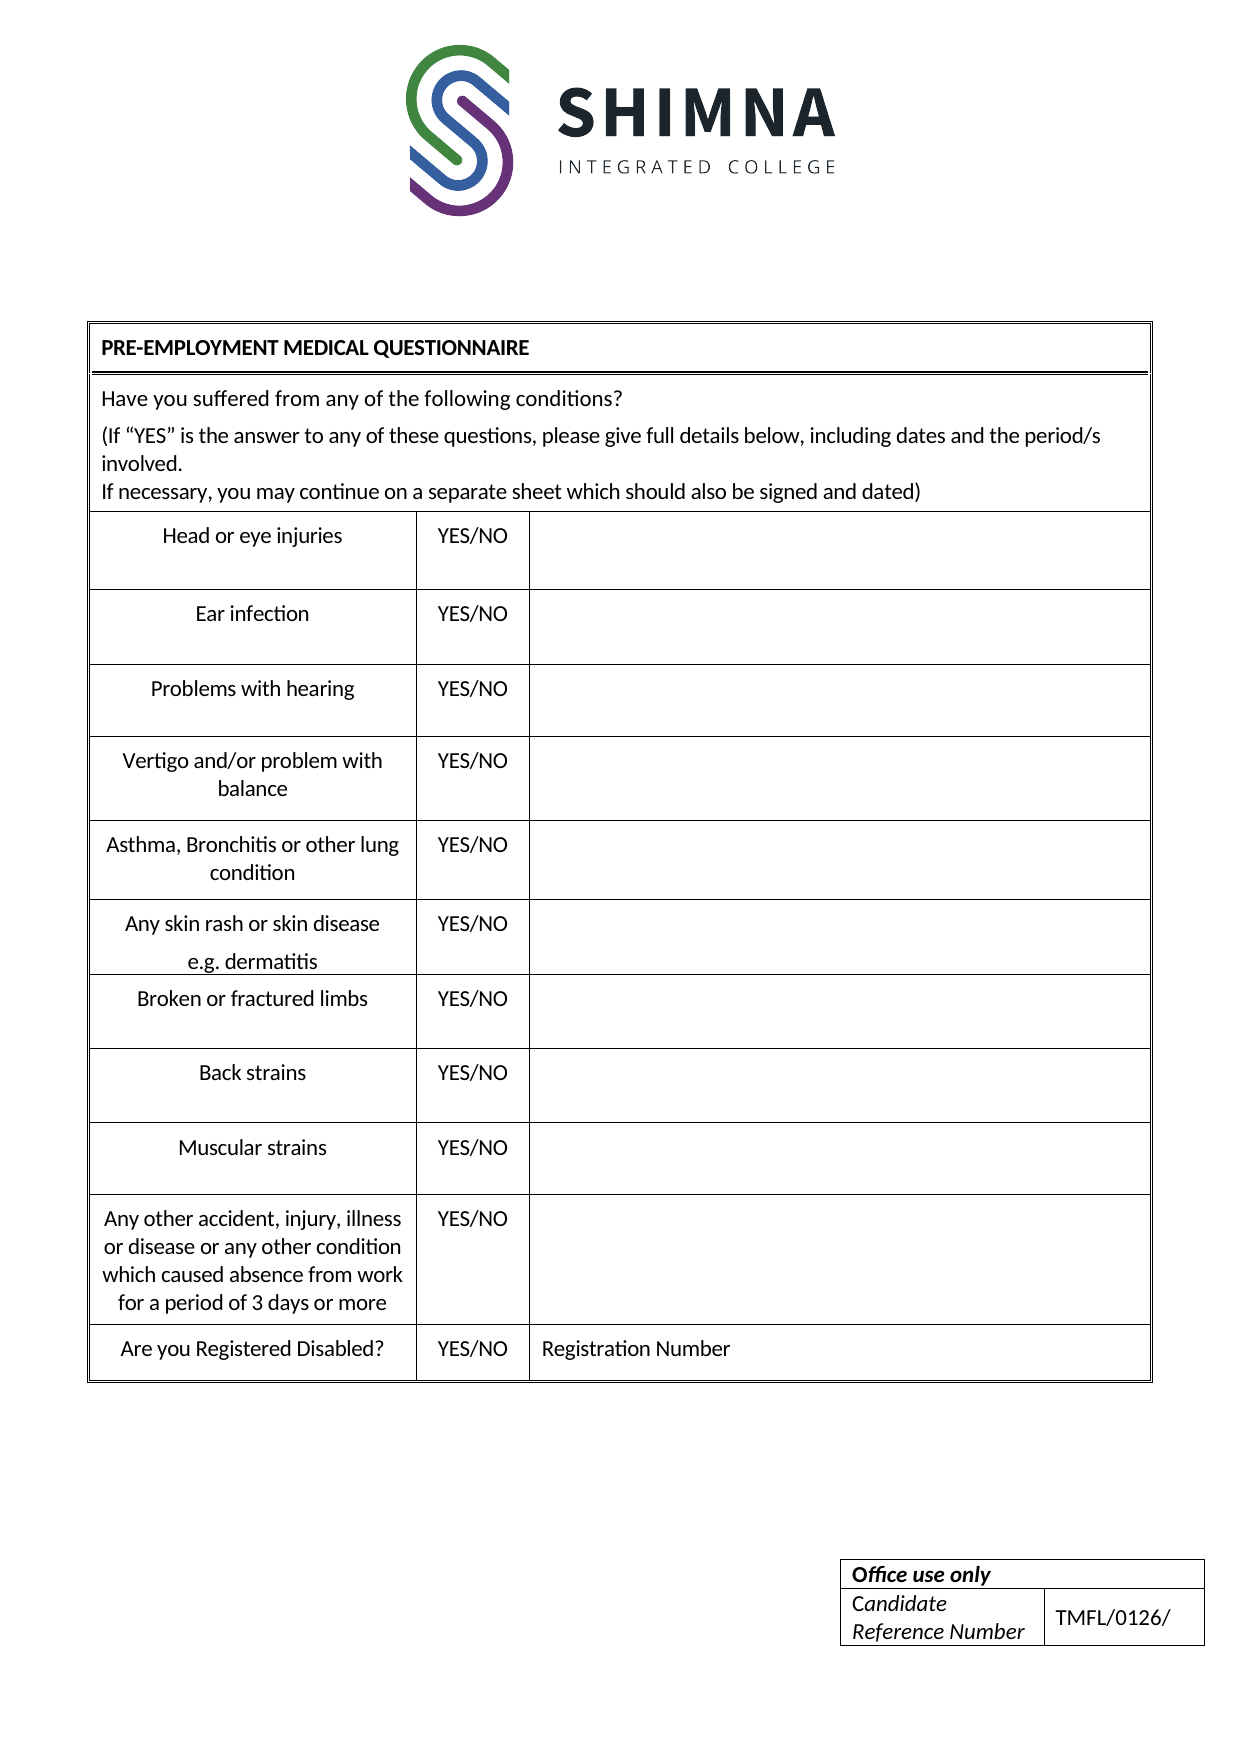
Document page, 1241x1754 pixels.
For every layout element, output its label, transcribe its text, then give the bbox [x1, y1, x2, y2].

table_cell Head or eye injuries [90, 512, 416, 589]
table_cell [530, 665, 1150, 736]
table_cell YES/NO [417, 1195, 529, 1324]
table_cell [530, 821, 1150, 899]
table_header Pre-Employment MEDICAL Questionnaire [90, 324, 1150, 371]
table_cell YES/NO [417, 512, 529, 589]
table_cell YES/NO [417, 975, 529, 1048]
table_cell YES/NO [417, 1325, 529, 1380]
table_cell YES/NO [417, 737, 529, 820]
table_cell Problems with hearing [90, 665, 416, 736]
table_cell YES/NO [417, 1123, 529, 1194]
table_cell YES/NO [417, 821, 529, 899]
table_cell Any other accident, injury, illness or disease or any other condition which caused absence from work for a period of 3 days or more [90, 1195, 416, 1324]
table_cell YES/NO [417, 1049, 529, 1122]
table_cell Muscular strains [90, 1123, 416, 1194]
table_cell [530, 975, 1150, 1048]
table_cell [530, 512, 1150, 589]
table_cell Registration Number [530, 1325, 1150, 1380]
table_cell YES/NO [417, 665, 529, 736]
table_cell [530, 1195, 1150, 1324]
table_cell [530, 737, 1150, 820]
table_cell Asthma, Bronchitis or other lung condition [90, 821, 416, 899]
table_cell [530, 1123, 1150, 1194]
table_cell Vertigo and/or problem with balance [90, 737, 416, 820]
table_cell YES/NO [417, 590, 529, 664]
table_cell YES/NO [417, 900, 529, 974]
table_cell [530, 590, 1150, 664]
table_cell Any skin rash or skin disease e.g. dermatitis [90, 900, 416, 974]
table_cell Ear infection [90, 590, 416, 664]
table_cell Are you Registered Disabled? [90, 1325, 416, 1380]
table_cell [530, 900, 1150, 974]
table_cell Back strains [90, 1049, 416, 1122]
table_cell Have you suffered from any of the following conditions? (If “YES” is the answer to any of these questions, please give full details below, including dates and the period/s involved. If necessary, you may continue on a separate sheet which should also be signed and dated) [90, 371, 1150, 511]
table_cell Broken or fractured limbs [90, 975, 416, 1048]
table_cell [530, 1049, 1150, 1122]
picture [361, 0, 880, 262]
